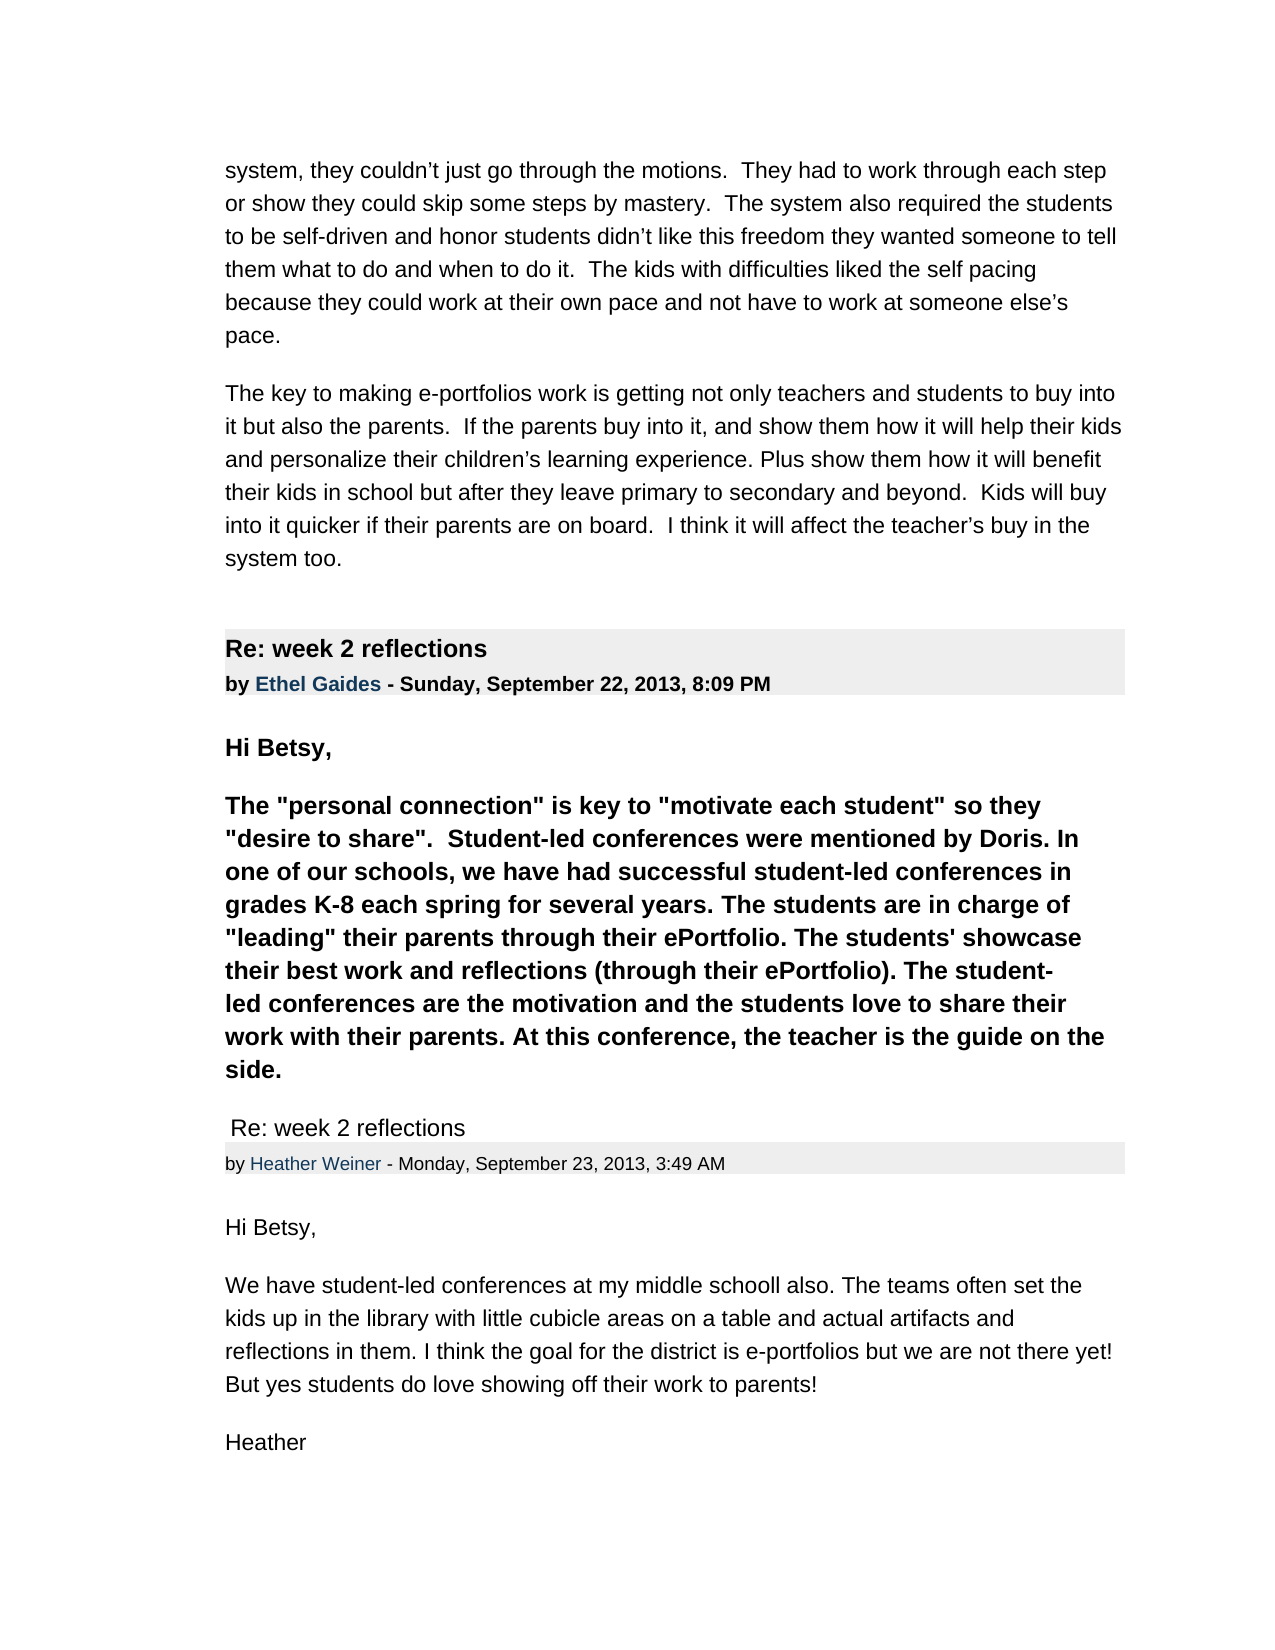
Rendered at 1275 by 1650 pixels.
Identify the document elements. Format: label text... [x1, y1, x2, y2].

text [225, 150, 1125, 348]
text The "personal connection" is key to "motivate each student" so they "desire to share". Student-led conferences were mentioned by Doris. In one of our schools, we have had successful student-led conferences in grades K-8 each spring for several years. The students are in charge of "leading" their parents through their ePortfolio. The students' showcase their best work and reflections (through their ePortfolio). The student-led conferences are the motivation and the students love to share their work with their parents. At this conference, the teacher is the guide on the side. [225, 786, 1125, 1083]
text Re: week 2 reflections [225, 629, 1125, 662]
text Hi Betsy, [225, 1208, 1125, 1241]
text by Ethel Gaides - Sunday, September 22, 2013, 8:09 PM [225, 662, 1125, 695]
text Hi Betsy, [225, 728, 1125, 761]
text Heather [225, 1423, 1125, 1456]
text We have student-led conferences at my middle schooll also. The teams often set the kids up in the library with little cubicle areas on a table and actual artifacts and reflections in them. I think the goal for the district is e-portfolios but we are not there yet! But yes students do love showing off their work to parents! [225, 1266, 1125, 1398]
text The key to making e-portfolios work is getting not only teachers and students to buy into it but also the parents. If the parents buy into it, and show them how it will help their kids and personalize their children’s learning experience. Plus show them how it will benefit their kids in school but after they leave primary to secondary and beyond. Kids will buy into it quicker if their parents are on board. I think it will affect the teacher’s buy in the system too. [225, 373, 1125, 571]
text by Heather Weiner - Monday, September 23, 2013, 3:49 AM [225, 1142, 1125, 1174]
text Re: week 2 reflections [225, 1108, 1125, 1142]
